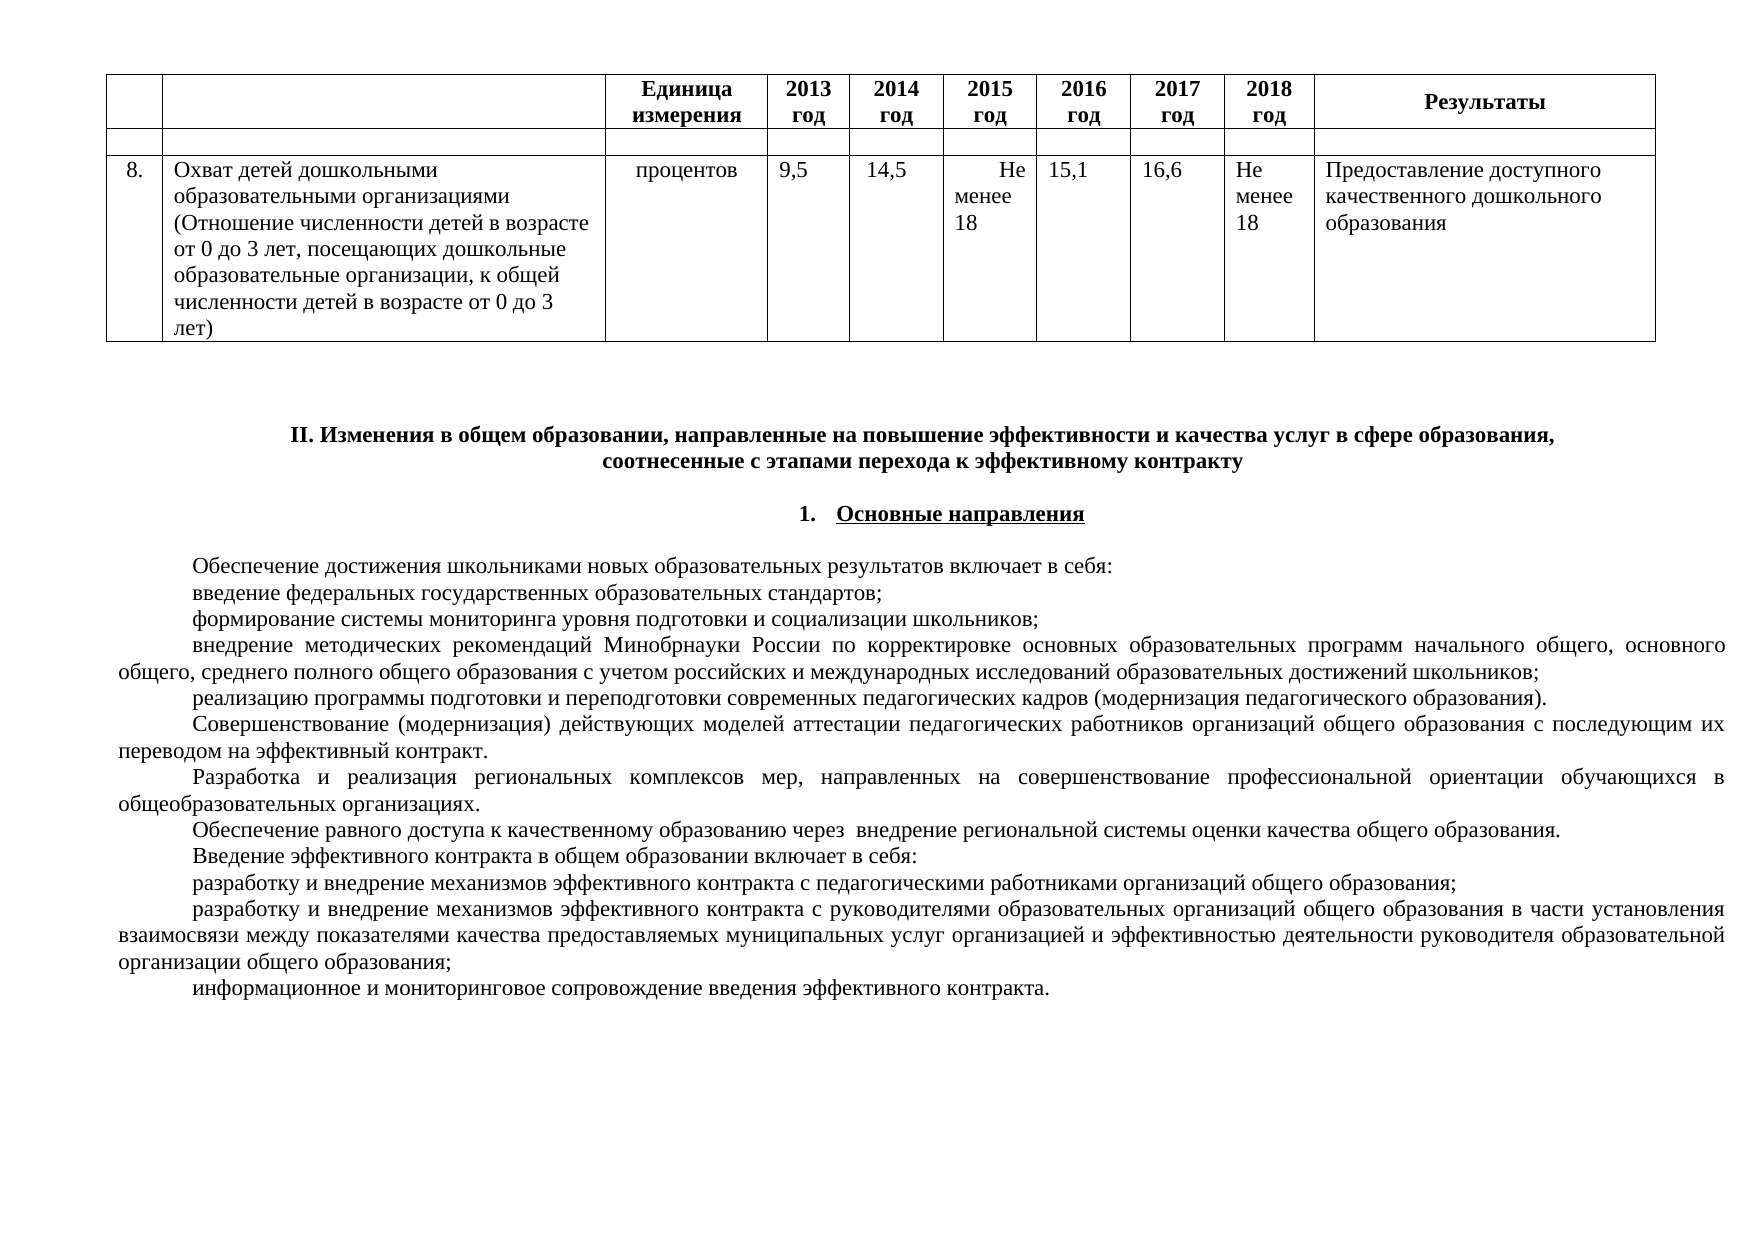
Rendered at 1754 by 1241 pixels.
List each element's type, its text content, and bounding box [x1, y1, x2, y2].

text Обеспечение достижения школьниками новых образовательных результатов включает в себя: [118, 552, 1728, 579]
table_cell [107, 129, 162, 155]
table_cell [163, 129, 605, 155]
table_cell [850, 129, 943, 155]
text Введение эффективного контракта в общем образовании включает в себя: [118, 842, 1728, 869]
text внедрение методических рекомендаций Минобрнауки России по корректировке основных образовательных программ начального общего, основного общего, среднего полного общего образования с учетом российских и международных исследований образовательных достижений школьников; [118, 631, 1728, 684]
table_cell [1225, 129, 1314, 155]
table_cell процентов [606, 156, 767, 341]
table_header 2014 год [850, 75, 943, 128]
table_cell 14,5 [850, 156, 943, 341]
table_cell [1315, 129, 1655, 155]
text введение федеральных государственных образовательных стандартов; [118, 579, 1728, 605]
table_header 2017 год [1131, 75, 1224, 128]
table_cell [606, 129, 767, 155]
text Обеспечение равного доступа к качественному образованию через внедрение региональной системы оценки качества общего образования. [118, 816, 1728, 842]
table_header [163, 75, 605, 128]
text Разработка и реализация региональных комплексов мер, направленных на совершенствование профессиональной ориентации обучающихся в общеобразовательных организациях. [118, 763, 1728, 816]
table_cell 8. [107, 156, 162, 341]
table_cell Не менее 18 [1225, 156, 1314, 341]
text реализацию программы подготовки и переподготовки современных педагогических кадров (модернизация педагогического образования). [118, 684, 1728, 711]
table_header [107, 75, 162, 128]
table_header 2018 год [1225, 75, 1314, 128]
table_header 2013 год [768, 75, 849, 128]
table_cell [768, 129, 849, 155]
text II. Изменения в общем образовании, направленные на повышение эффективности и качества услуг в сфере образования, [118, 421, 1728, 447]
table_cell Не менее 18 [944, 156, 1036, 341]
table_cell [944, 129, 1036, 155]
table_header 2016 год [1037, 75, 1130, 128]
table_header Единица измерения [606, 75, 767, 128]
table_cell 9,5 [768, 156, 849, 341]
text соотнесенные с этапами перехода к эффективному контракту [118, 447, 1728, 473]
table_cell [1037, 129, 1130, 155]
table_cell [1131, 129, 1224, 155]
table_header 2015 год [944, 75, 1036, 128]
table_cell 15,1 [1037, 156, 1130, 341]
text формирование системы мониторинга уровня подготовки и социализации школьников; [118, 605, 1728, 631]
table_cell Охват детей дошкольными образовательными организациями (Отношение численности детей в возрасте от 0 до 3 лет, посещающих дошкольные образовательные организации, к общей численности детей в возрасте от 0 до 3 лет) [163, 156, 605, 341]
text Совершенствование (модернизация) действующих моделей аттестации педагогических работников организаций общего образования с последующим их переводом на эффективный контракт. [118, 711, 1728, 763]
text разработку и внедрение механизмов эффективного контракта с руководителями образовательных организаций общего образования в части установления взаимосвязи между показателями качества предоставляемых муниципальных услуг организацией и эффективностью деятельности руководителя образовательной организации общего образования; [118, 895, 1728, 974]
table_header Результаты [1315, 75, 1655, 128]
list Основные направления [156, 500, 1728, 526]
text информационное и мониторинговое сопровождение введения эффективного контракта. [118, 974, 1728, 1000]
table_cell Предоставление доступного качественного дошкольного образования [1315, 156, 1655, 341]
text разработку и внедрение механизмов эффективного контракта с педагогическими работниками организаций общего образования; [118, 869, 1728, 895]
table_cell 16,6 [1131, 156, 1224, 341]
